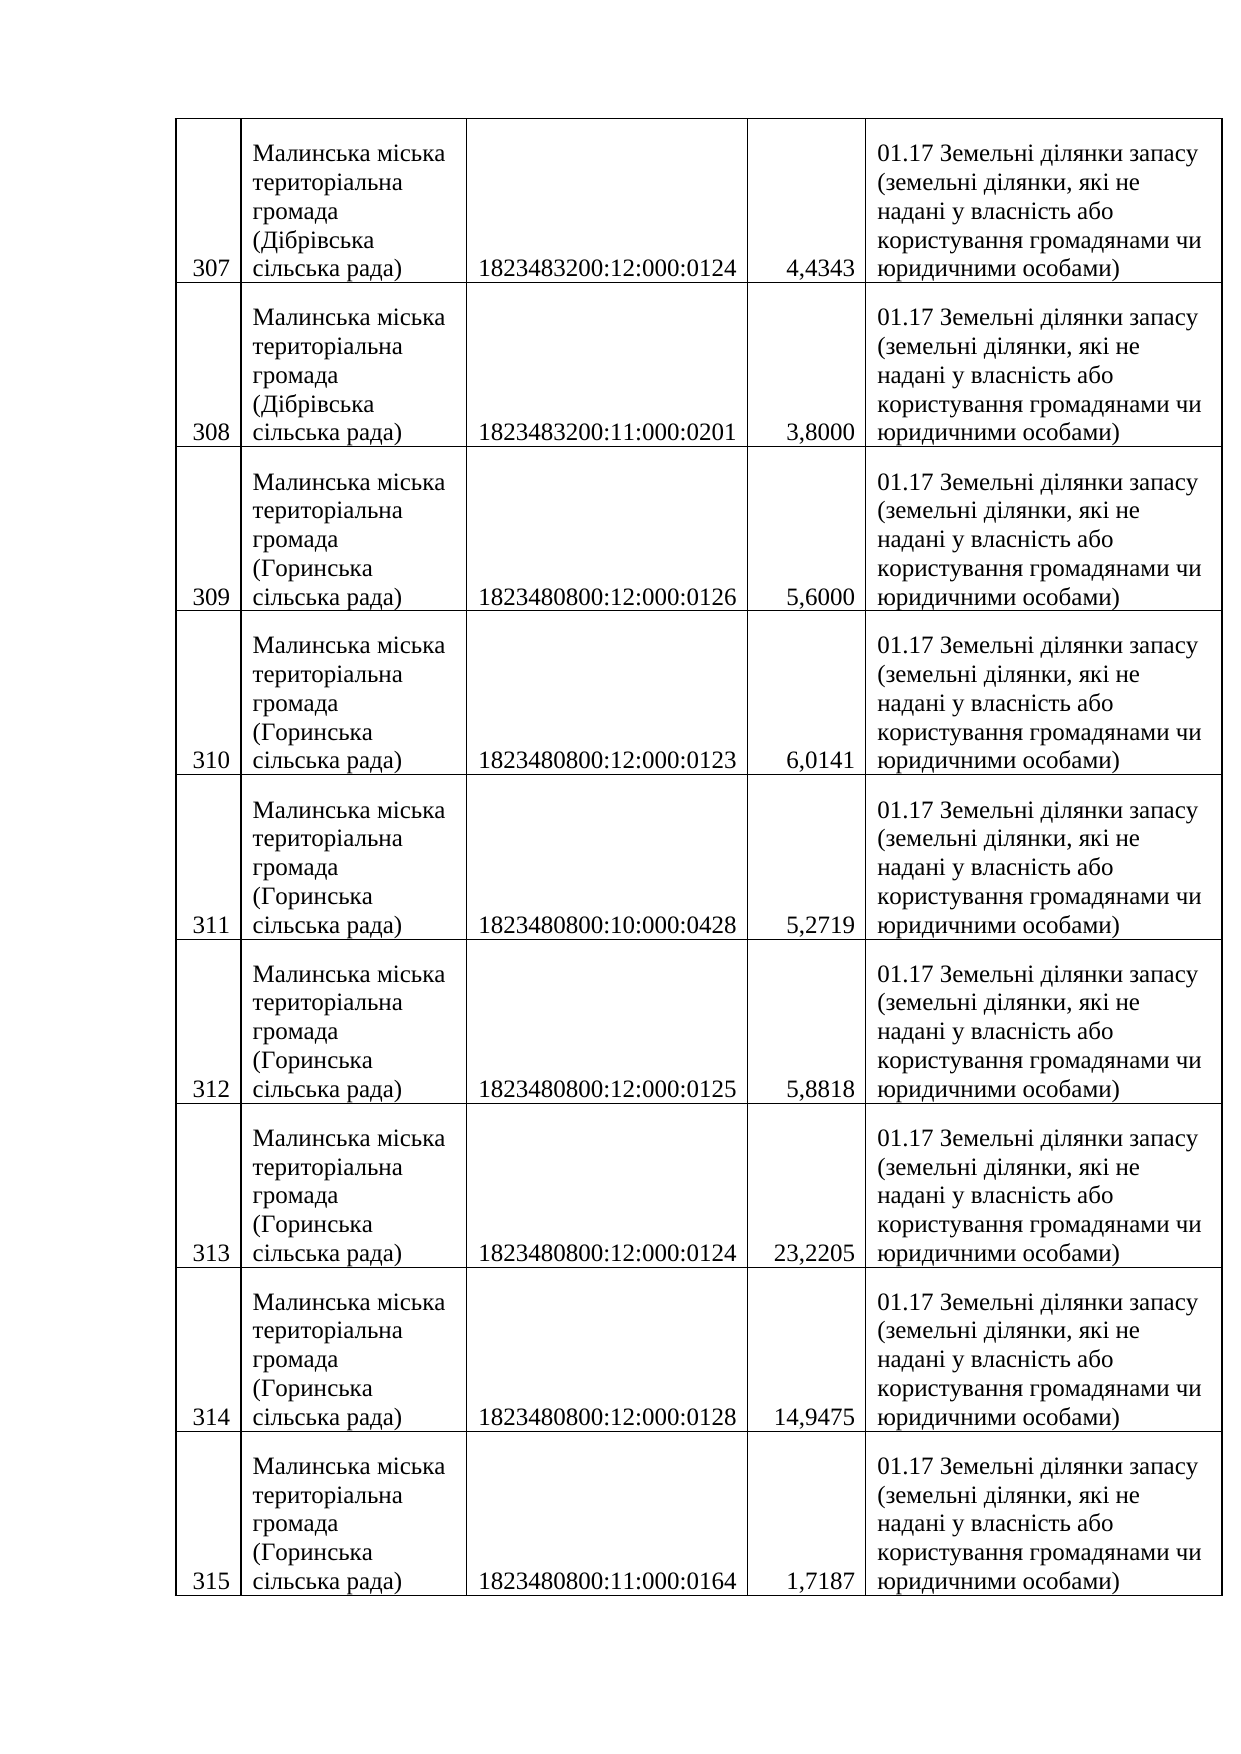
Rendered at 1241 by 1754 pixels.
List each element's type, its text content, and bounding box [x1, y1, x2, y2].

table_cell Малинська міська територіальна громада (Горинська сільська рада) [242, 1104, 466, 1267]
table_cell 6,0141 [748, 611, 865, 774]
table_cell 01.17 Земельні ділянки запасу (земельні ділянки, які не надані у власність або користування громадянами чи юридичними особами) [866, 611, 1221, 774]
table_cell Малинська міська територіальна громада (Дібрівська сільська рада) [242, 283, 466, 446]
table_cell 5,8818 [748, 940, 865, 1102]
table_cell Малинська міська територіальна громада (Горинська сільська рада) [242, 775, 466, 938]
table_cell 1823480800:12:000:0125 [467, 940, 747, 1102]
table_cell 01.17 Земельні ділянки запасу (земельні ділянки, які не надані у власність або користування громадянами чи юридичними особами) [866, 447, 1221, 610]
table_cell Малинська міська територіальна громада (Горинська сільська рада) [242, 611, 466, 774]
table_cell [866, 1432, 1221, 1595]
table_cell 1823480800:12:000:0128 [467, 1268, 747, 1431]
table_cell 01.17 Земельні ділянки запасу (земельні ділянки, які не надані у власність або користування громадянами чи юридичними особами) [866, 940, 1221, 1102]
table_cell 1,7187 [748, 1432, 865, 1595]
table_cell 5,6000 [748, 447, 865, 610]
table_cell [242, 1432, 466, 1595]
table_cell 01.17 Земельні ділянки запасу (земельні ділянки, які не надані у власність або користування громадянами чи юридичними особами) [866, 283, 1221, 446]
table_cell 308 [177, 283, 240, 446]
table_cell 23,2205 [748, 1104, 865, 1267]
table_cell 1823480800:11:000:0164 [467, 1432, 747, 1595]
table_cell 01.17 Земельні ділянки запасу (земельні ділянки, які не надані у власність або користування громадянами чи юридичними особами) [866, 775, 1221, 938]
table_cell 14,9475 [748, 1268, 865, 1431]
table_cell 4,4343 [748, 119, 865, 282]
table_cell 1823480800:10:000:0428 [467, 775, 747, 938]
table_cell 3,8000 [748, 283, 865, 446]
table_cell 311 [177, 775, 240, 938]
table_cell 1823480800:12:000:0124 [467, 1104, 747, 1267]
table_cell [242, 119, 466, 282]
table_cell 01.17 Земельні ділянки запасу (земельні ділянки, які не надані у власність або користування громадянами чи юридичними особами) [866, 1268, 1221, 1431]
table_cell 313 [177, 1104, 240, 1267]
table_cell 310 [177, 611, 240, 774]
table_cell 1823480800:12:000:0123 [467, 611, 747, 774]
table_cell Малинська міська територіальна громада (Горинська сільська рада) [242, 1268, 466, 1431]
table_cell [866, 119, 1221, 282]
table_cell Малинська міська територіальна громада (Горинська сільська рада) [242, 940, 466, 1102]
table_cell 1823483200:12:000:0124 [467, 119, 747, 282]
table_cell 01.17 Земельні ділянки запасу (земельні ділянки, які не надані у власність або користування громадянами чи юридичними особами) [866, 1104, 1221, 1267]
table_cell 314 [177, 1268, 240, 1431]
table_cell 307 [177, 119, 240, 282]
table_cell 1823480800:12:000:0126 [467, 447, 747, 610]
table_cell 315 [177, 1432, 240, 1595]
table_cell 312 [177, 940, 240, 1102]
table_cell Малинська міська територіальна громада (Горинська сільська рада) [242, 447, 466, 610]
table_cell 309 [177, 447, 240, 610]
table_cell 5,2719 [748, 775, 865, 938]
table_cell 1823483200:11:000:0201 [467, 283, 747, 446]
